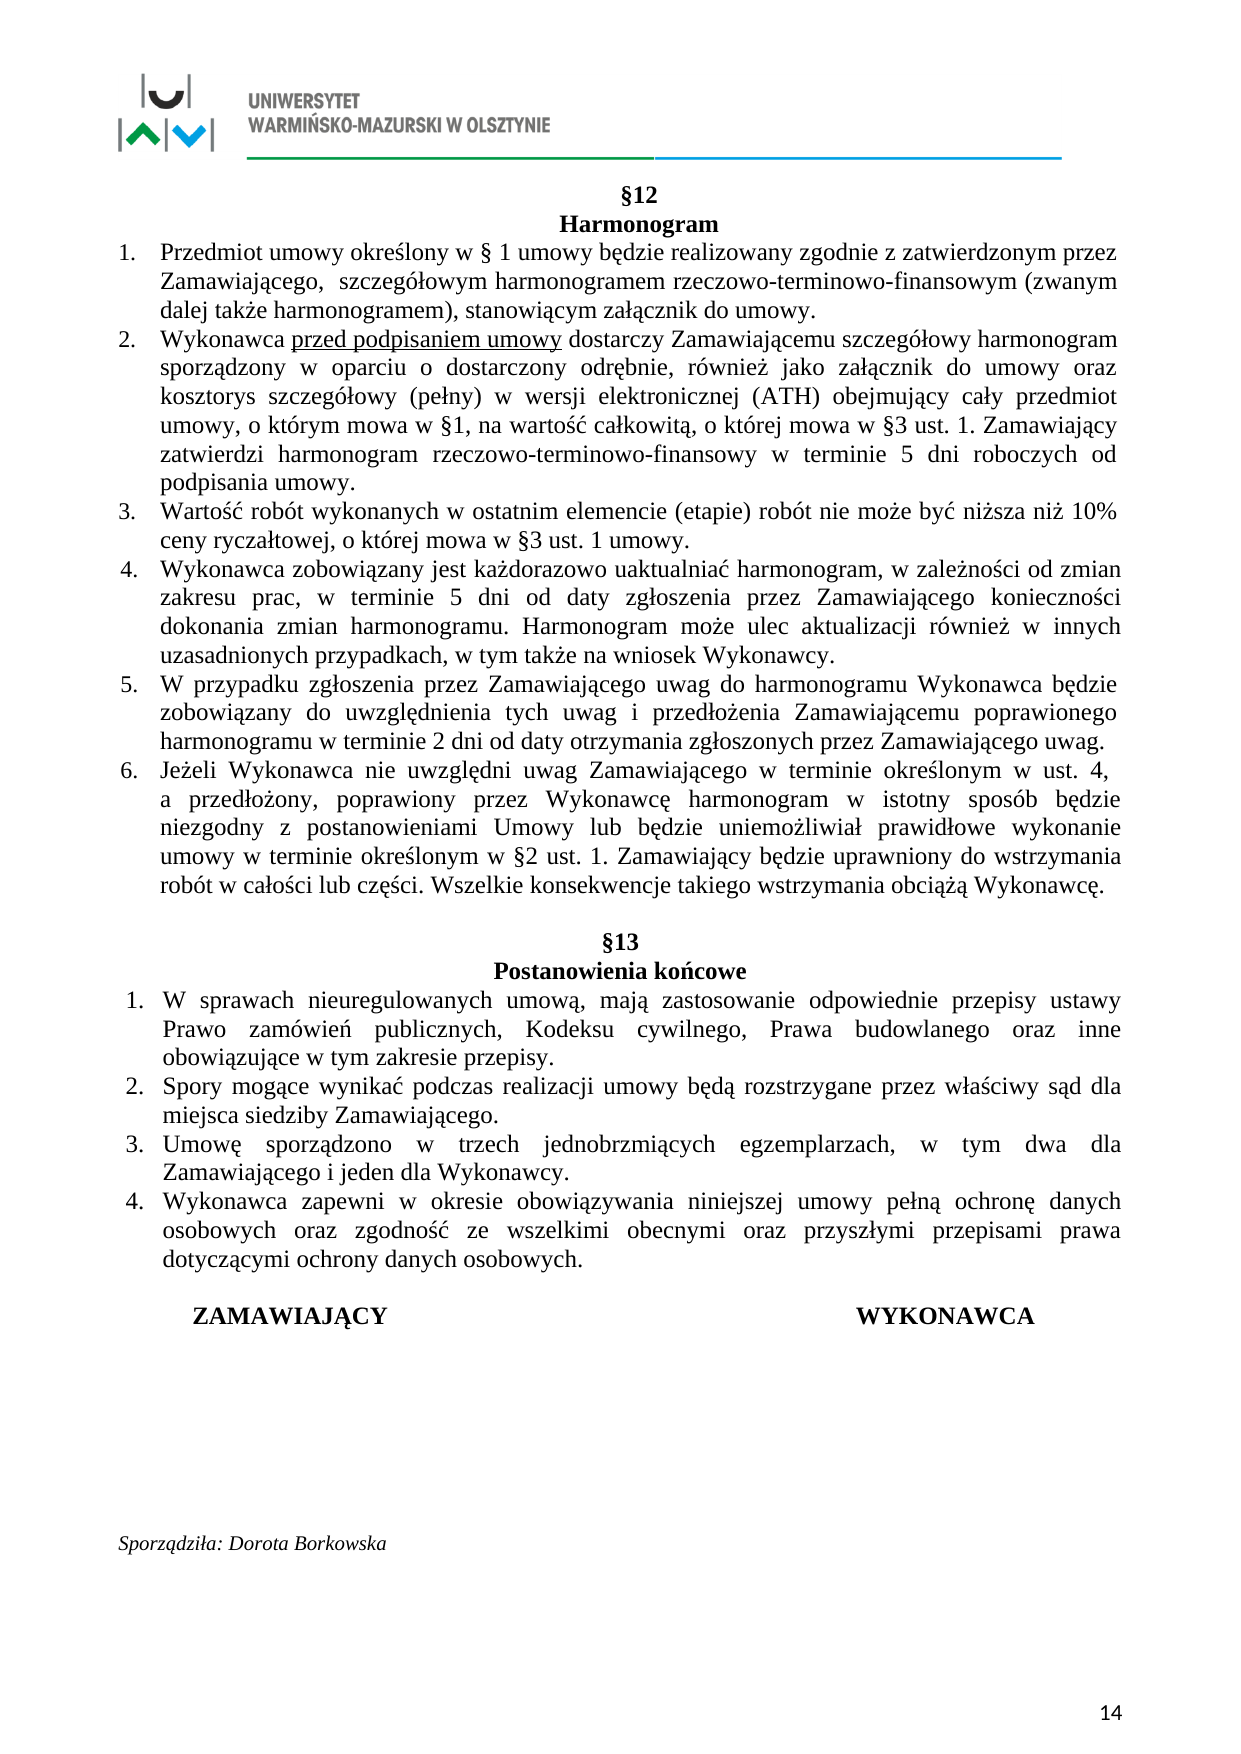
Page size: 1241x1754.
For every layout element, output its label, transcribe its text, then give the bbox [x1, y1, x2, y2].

list Spory mogące wynikać podczas realizacji umowy będą rozstrzygane przez właściwy sąd dla miejsca siedziby Zamawiającego. [125, 1071, 1122, 1129]
list Wykonawca zobowiązany jest każdorazowo uaktualniać harmonogram, w zależności od zmian zakresu prac, w terminie 5 dni od daty zgłoszenia przez Zamawiającego konieczności dokonania zmian harmonogramu. Harmonogram może ulec aktualizacji również w innych uzasadnionych przypadkach, w tym także na wniosek Wykonawcy. [120, 554, 1122, 669]
picture [118, 73, 1062, 160]
list W przypadku zgłoszenia przez Zamawiającego uwag do harmonogramu Wykonawca będzie zobowiązany do uwzględnienia tych uwag i przedłożenia Zamawiającemu poprawionego harmonogramu w terminie 2 dni od daty otrzymania zgłoszonych przez Zamawiającego uwag. [120, 669, 1118, 755]
list Umowę sporządzono w trzech jednobrzmiących egzemplarzach, w tym dwa dla Zamawiającego i jeden dla Wykonawcy. [125, 1129, 1122, 1186]
list W sprawach nieuregulowanych umową, mają zastosowanie odpowiednie przepisy ustawy Prawo zamówień publicznych, Kodeksu cywilnego, Prawa budowlanego oraz inne obowiązujące w tym zakresie przepisy. [125, 985, 1122, 1071]
text ZAMAWIAJĄCY WYKONAWCA [118, 1301, 1122, 1330]
text §12 [156, 180, 1122, 209]
list Wartość robót wykonanych w ostatnim elemencie (etapie) robót nie może być niższa niż 10% ceny ryczałtowej, o której mowa w §3 ust. 1 umowy. [118, 496, 1118, 554]
text §13 [118, 927, 1122, 956]
list Wykonawca przed podpisaniem umowy dostarczy Zamawiającemu szczegółowy harmonogram sporządzony w oparciu o dostarczony odrębnie, również jako załącznik do umowy oraz kosztorys szczegółowy (pełny) w wersji elektronicznej (ATH) obejmujący cały przedmiot umowy, o którym mowa w §1, na wartość całkowitą, o której mowa w §3 ust. 1. Zamawiający zatwierdzi harmonogram rzeczowo-terminowo-finansowy w terminie 5 dni roboczych od podpisania umowy. [118, 324, 1118, 496]
list Jeżeli Wykonawca nie uwzględni uwag Zamawiającego w terminie określonym w ust. 4, a przedłożony, poprawiony przez Wykonawcę harmonogram w istotny sposób będzie niezgodny z postanowieniami Umowy lub będzie uniemożliwiał prawidłowe wykonanie umowy w terminie określonym w §2 ust. 1. Zamawiający będzie uprawniony do wstrzymania robót w całości lub części. Wszelkie konsekwencje takiego wstrzymania obciążą Wykonawcę. [120, 755, 1122, 899]
text Postanowienia końcowe [118, 956, 1122, 985]
text Harmonogram [156, 209, 1122, 237]
list Wykonawca zapewni w okresie obowiązywania niniejszej umowy pełną ochronę danych osobowych oraz zgodność ze wszelkimi obecnymi oraz przyszłymi przepisami prawa dotyczącymi ochrony danych osobowych. [125, 1186, 1122, 1272]
text Sporządziła: Dorota Borkowska [118, 1531, 1122, 1554]
list Przedmiot umowy określony w § 1 umowy będzie realizowany zgodnie z zatwierdzonym przez Zamawiającego, szczegółowym harmonogramem rzeczowo-terminowo-finansowym (zwanym dalej także harmonogramem), stanowiącym załącznik do umowy. [118, 237, 1118, 324]
